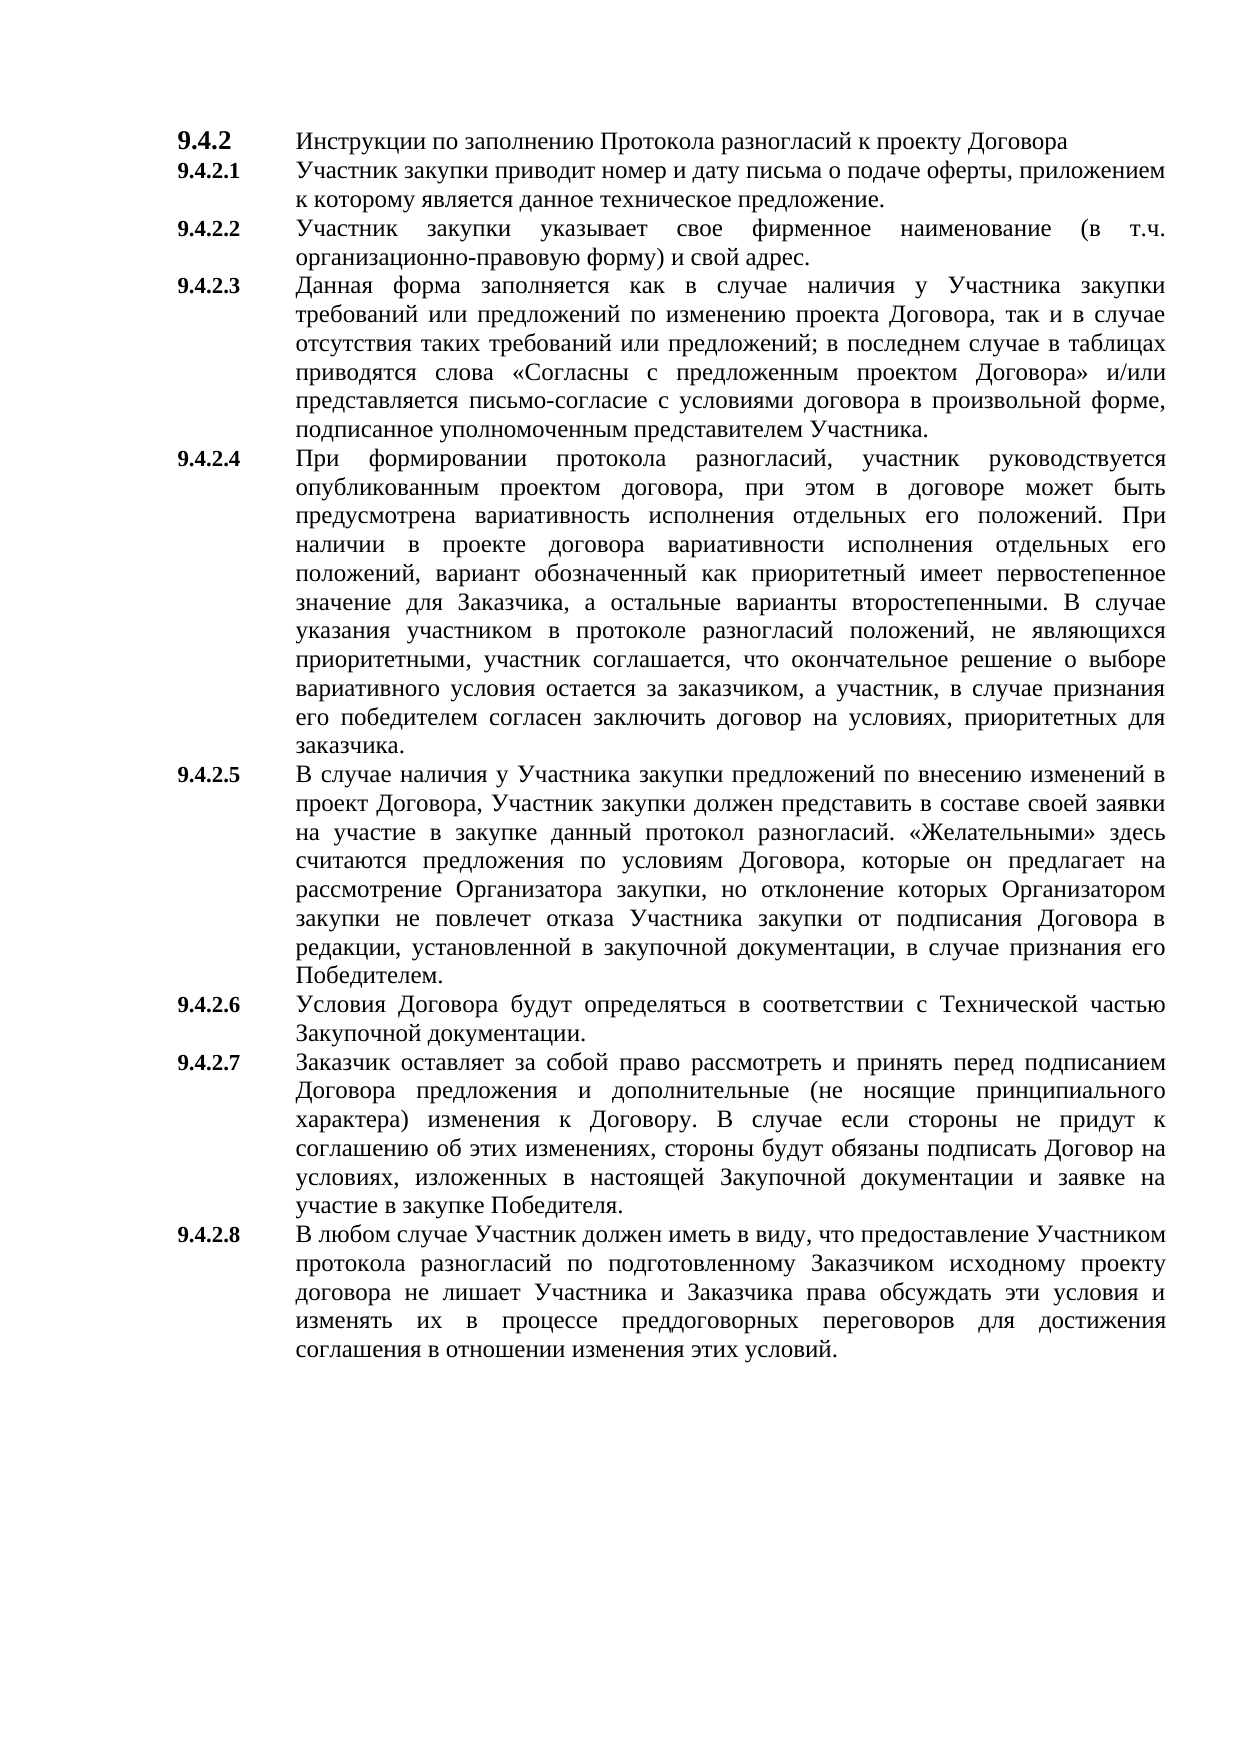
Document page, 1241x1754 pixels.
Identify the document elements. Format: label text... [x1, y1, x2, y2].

list В случае наличия у Участника закупки предложений по внесению изменений в проект Договора, Участник закупки должен представить в составе своей заявки на участие в закупке данный протокол разногласий. «Желательными» здесь считаются предложения по условиям Договора, которые он предлагает на рассмотрение Организатора закупки, но отклонение которых Организатором закупки не повлечет отказа Участника закупки от подписания Договора в редакции, установленной в закупочной документации, в случае признания его Победителем. [177, 759, 1167, 989]
list Участник закупки приводит номер и дату письма о подаче оферты, приложением к которому является данное техническое предложение. [177, 156, 1167, 213]
list Инструкции по заполнению Протокола разногласий к проекту Договора [177, 124, 1167, 156]
list Условия Договора будут определяться в соответствии с Технической частью Закупочной документации. [177, 989, 1167, 1047]
list В любом случае Участник должен иметь в виду, что предоставление Участником протокола разногласий по подготовленному Заказчиком исходному проекту договора не лишает Участника и Заказчика права обсуждать эти условия и изменять их в процессе преддоговорных переговоров для достижения соглашения в отношении изменения этих условий. [177, 1219, 1167, 1363]
list Заказчик оставляет за собой право рассмотреть и принять перед подписанием Договора предложения и дополнительные (не носящие принципиального характера) изменения к Договору. В случае если стороны не придут к соглашению об этих изменениях, стороны будут обязаны подписать Договор на условиях, изложенных в настоящей Закупочной документации и заявке на участие в закупке Победителя. [177, 1047, 1167, 1219]
list Данная форма заполняется как в случае наличия у Участника закупки требований или предложений по изменению проекта Договора, так и в случае отсутствия таких требований или предложений; в последнем случае в таблицах приводятся слова «Согласны с предложенным проектом Договора» и/или представляется письмо-согласие с условиями договора в произвольной форме, подписанное уполномоченным представителем Участника. [177, 271, 1167, 443]
list Участник закупки указывает свое фирменное наименование (в т.ч. организационно-правовую форму) и свой адрес. [177, 213, 1167, 271]
list При формировании протокола разногласий, участник руководствуется опубликованным проектом договора, при этом в договоре может быть предусмотрена вариативность исполнения отдельных его положений. При наличии в проекте договора вариативности исполнения отдельных его положений, вариант обозначенный как приоритетный имеет первостепенное значение для Заказчика, а остальные варианты второстепенными. В случае указания участником в протоколе разногласий положений, не являющихся приоритетными, участник соглашается, что окончательное решение о выборе вариативного условия остается за заказчиком, а участник, в случае признания его победителем согласен заключить договор на условиях, приоритетных для заказчика. [177, 443, 1167, 759]
